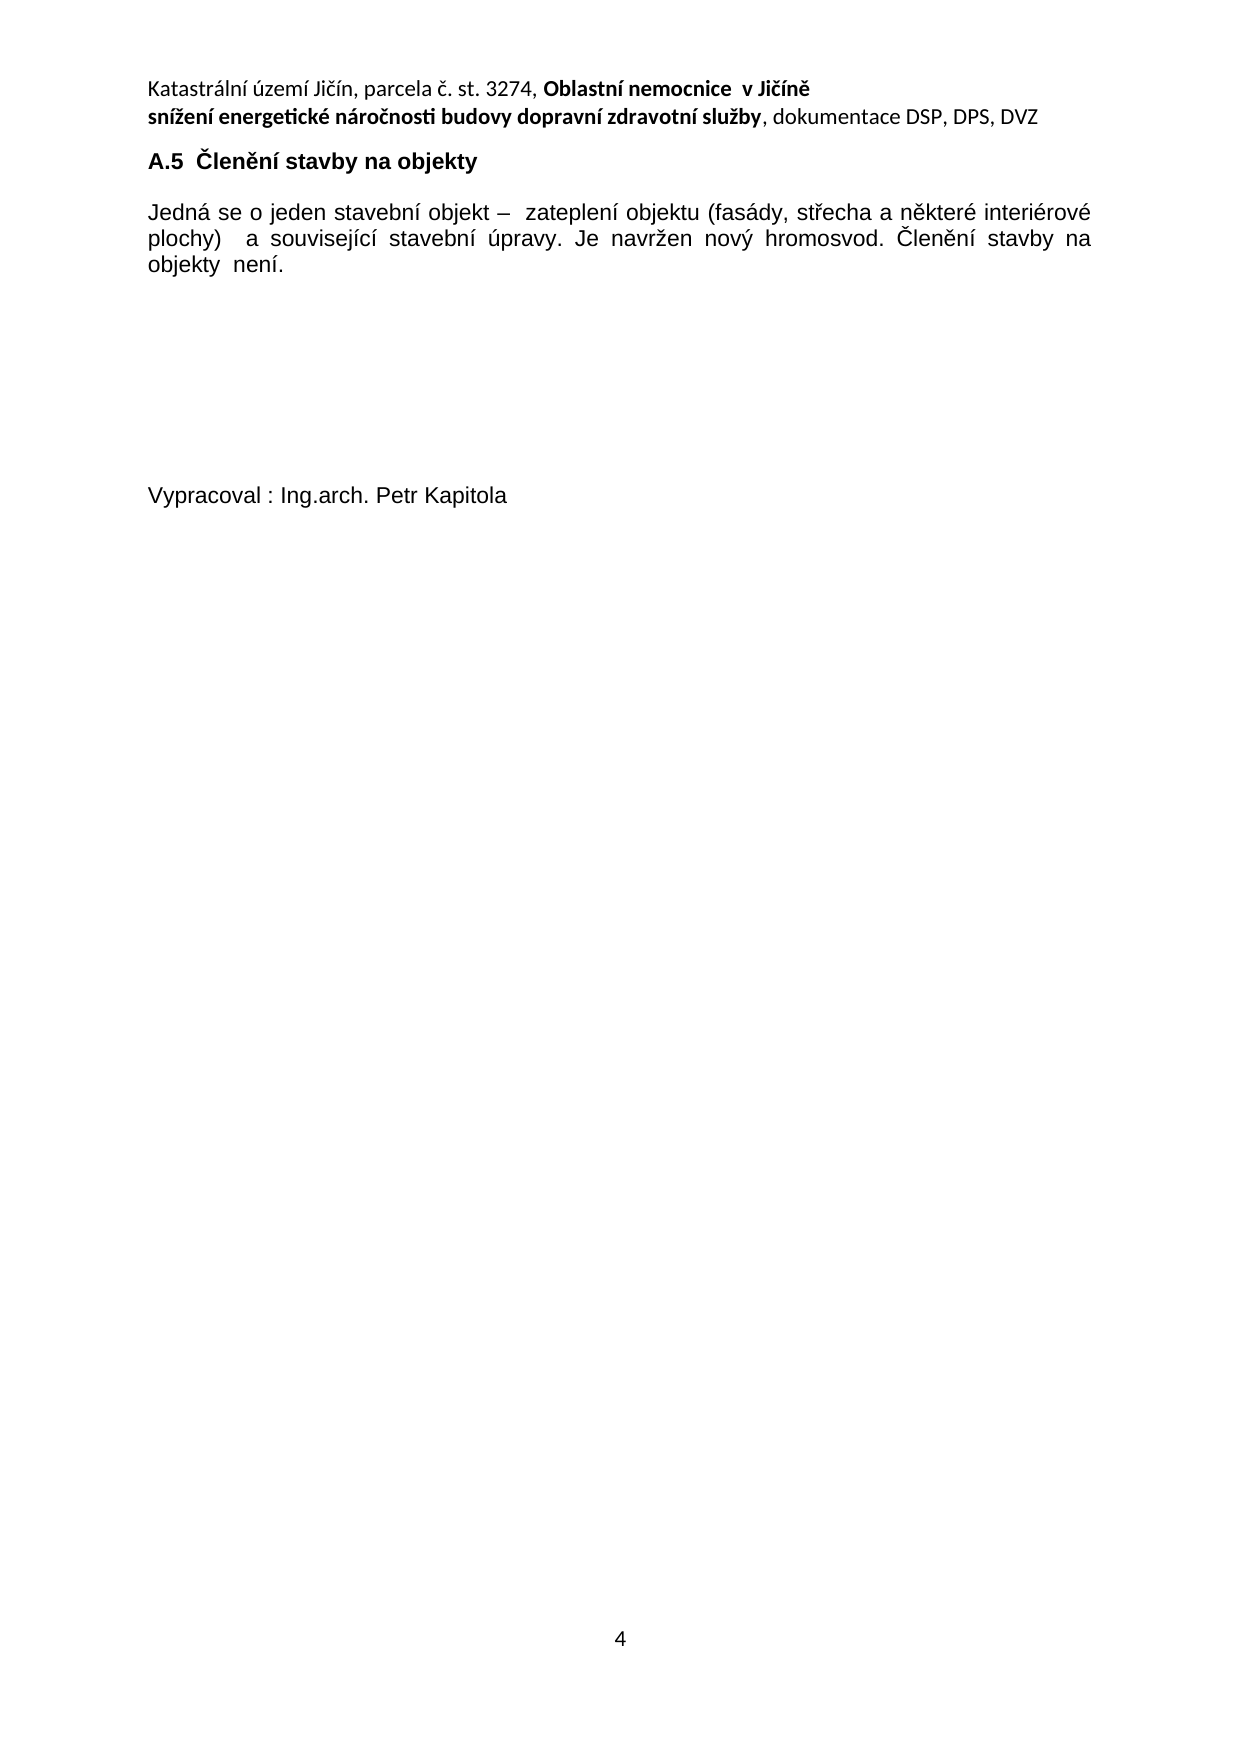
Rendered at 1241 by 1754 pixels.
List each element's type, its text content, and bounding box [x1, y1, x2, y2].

text Vypracoval : Ing.arch. Petr Kapitola [148, 482, 1093, 508]
text Jedná se o jeden stavební objekt – zateplení objektu (fasády, střecha a některé interiérové plochy) a související stavební úpravy. Je navržen nový hromosvod. Členění stavby na objekty není. [148, 199, 1093, 278]
text A.5 Členění stavby na objekty [148, 148, 1093, 174]
